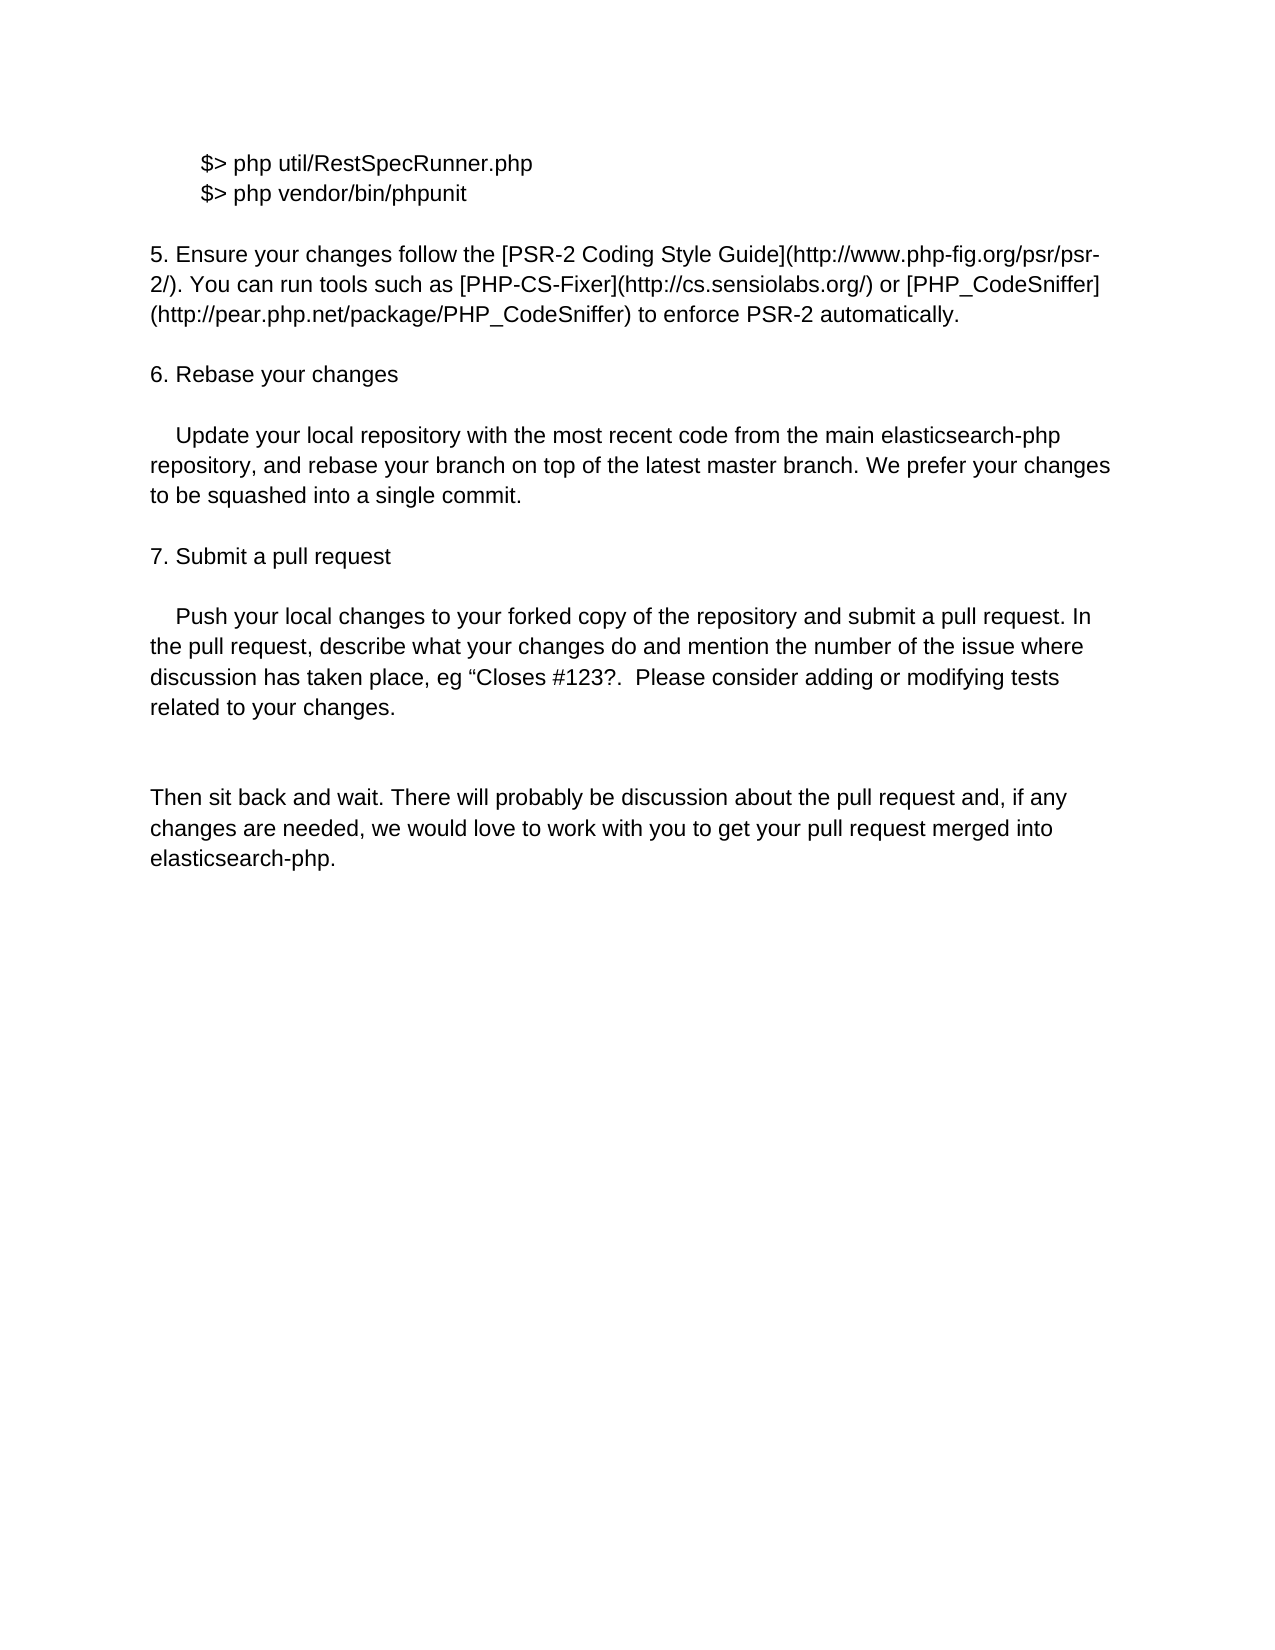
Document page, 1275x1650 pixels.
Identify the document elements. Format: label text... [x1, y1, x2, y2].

text $> php vendor/bin/phpunit [150, 180, 1125, 207]
text $> php util/RestSpecRunner.php [150, 150, 1125, 176]
text 6. Rebase your changes [150, 361, 1125, 388]
text Push your local changes to your forked copy of the repository and submit a pull request. In the pull request, describe what your changes do and mention the number of the issue where discussion has taken place, eg “Closes #123?. Please consider adding or modifying tests related to your changes. [150, 603, 1125, 720]
text 5. Ensure your changes follow the [PSR-2 Coding Style Guide](http://www.php-fig.org/psr/psr-2/). You can run tools such as [PHP-CS-Fixer](http://cs.sensiolabs.org/) or [PHP_CodeSniffer](http://pear.php.net/package/PHP_CodeSniffer) to enforce PSR-2 automatically. [150, 241, 1125, 327]
text Update your local repository with the most recent code from the main elasticsearch-php repository, and rebase your branch on top of the latest master branch. We prefer your changes to be squashed into a single commit. [150, 422, 1125, 509]
text 7. Submit a pull request [150, 543, 1125, 569]
text Then sit back and wait. There will probably be discussion about the pull request and, if any changes are needed, we would love to work with you to get your pull request merged into elasticsearch-php. [150, 784, 1125, 871]
